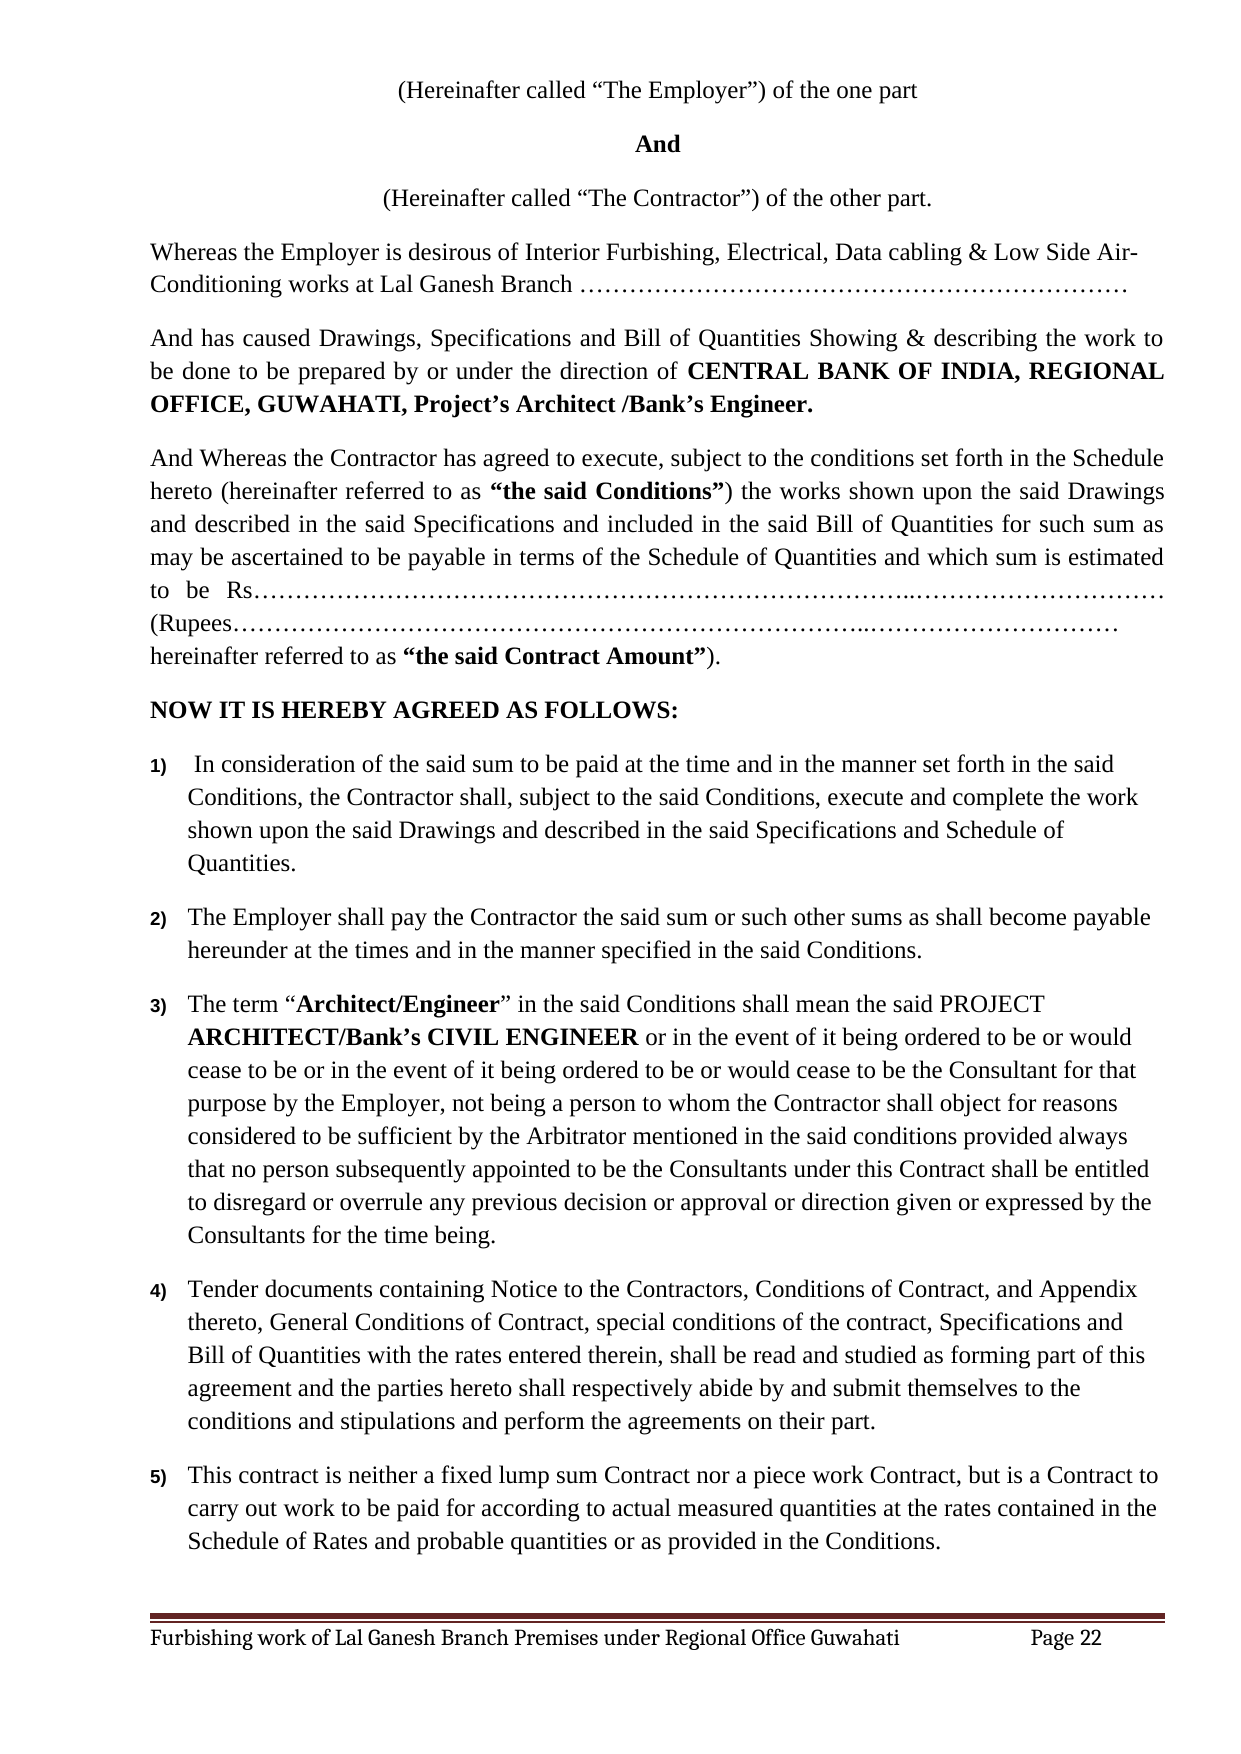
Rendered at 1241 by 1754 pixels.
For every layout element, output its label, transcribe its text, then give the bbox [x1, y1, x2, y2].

text NOW IT IS HEREBY AGREED AS FOLLOWS: [150, 695, 1165, 724]
text Whereas the Employer is desirous of Interior Furbishing, Electrical, Data cabling & Low Side Air- Conditioning works at Lal Ganesh Branch ………………………………………………………… [150, 237, 1165, 298]
text And Whereas the Contractor has agreed to execute, subject to the conditions set forth in the Schedule hereto (hereinafter referred to as “the said Conditions”) the works shown upon the said Drawings and described in the said Specifications and included in the said Bill of Quantities for such sum as may be ascertained to be payable in terms of the Schedule of Quantities and which sum is estimated to be Rs……………………………………………………………………..………………………… (Rupees…………………………………………………………………..………………………… hereinafter referred to as “the said Contract Amount”). [150, 443, 1165, 670]
text (Hereinafter called “The Employer”) of the one part [150, 75, 1165, 104]
text (Hereinafter called “The Contractor”) of the other part. [150, 183, 1165, 211]
text And has caused Drawings, Specifications and Bill of Quantities Showing & describing the work to be done to be prepared by or under the direction of CENTRAL BANK OF INDIA, REGIONAL OFFICE, GUWAHATI, Project’s Architect /Bank’s Engineer. [150, 323, 1165, 418]
text And [150, 129, 1165, 158]
